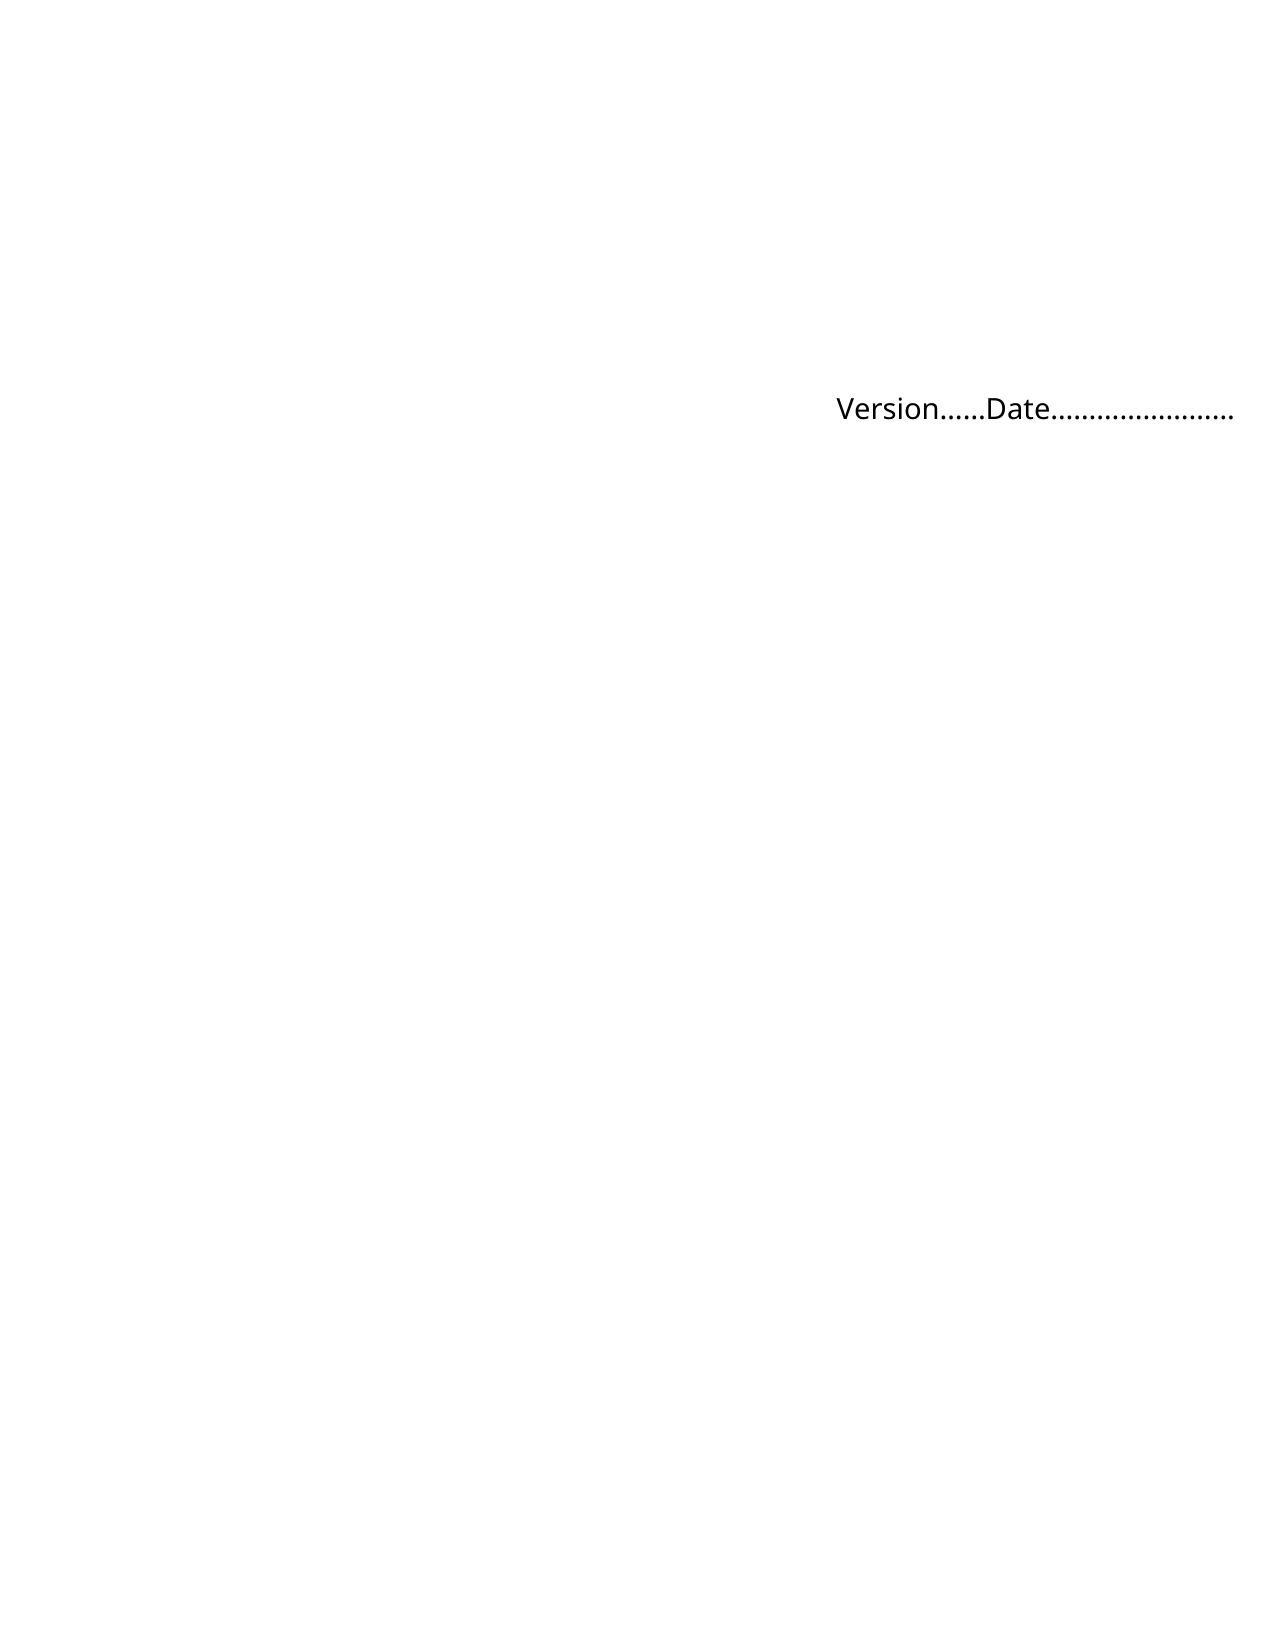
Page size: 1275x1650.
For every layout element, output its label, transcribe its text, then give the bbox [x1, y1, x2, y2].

text Version……Date…………………… [150, 388, 1235, 428]
